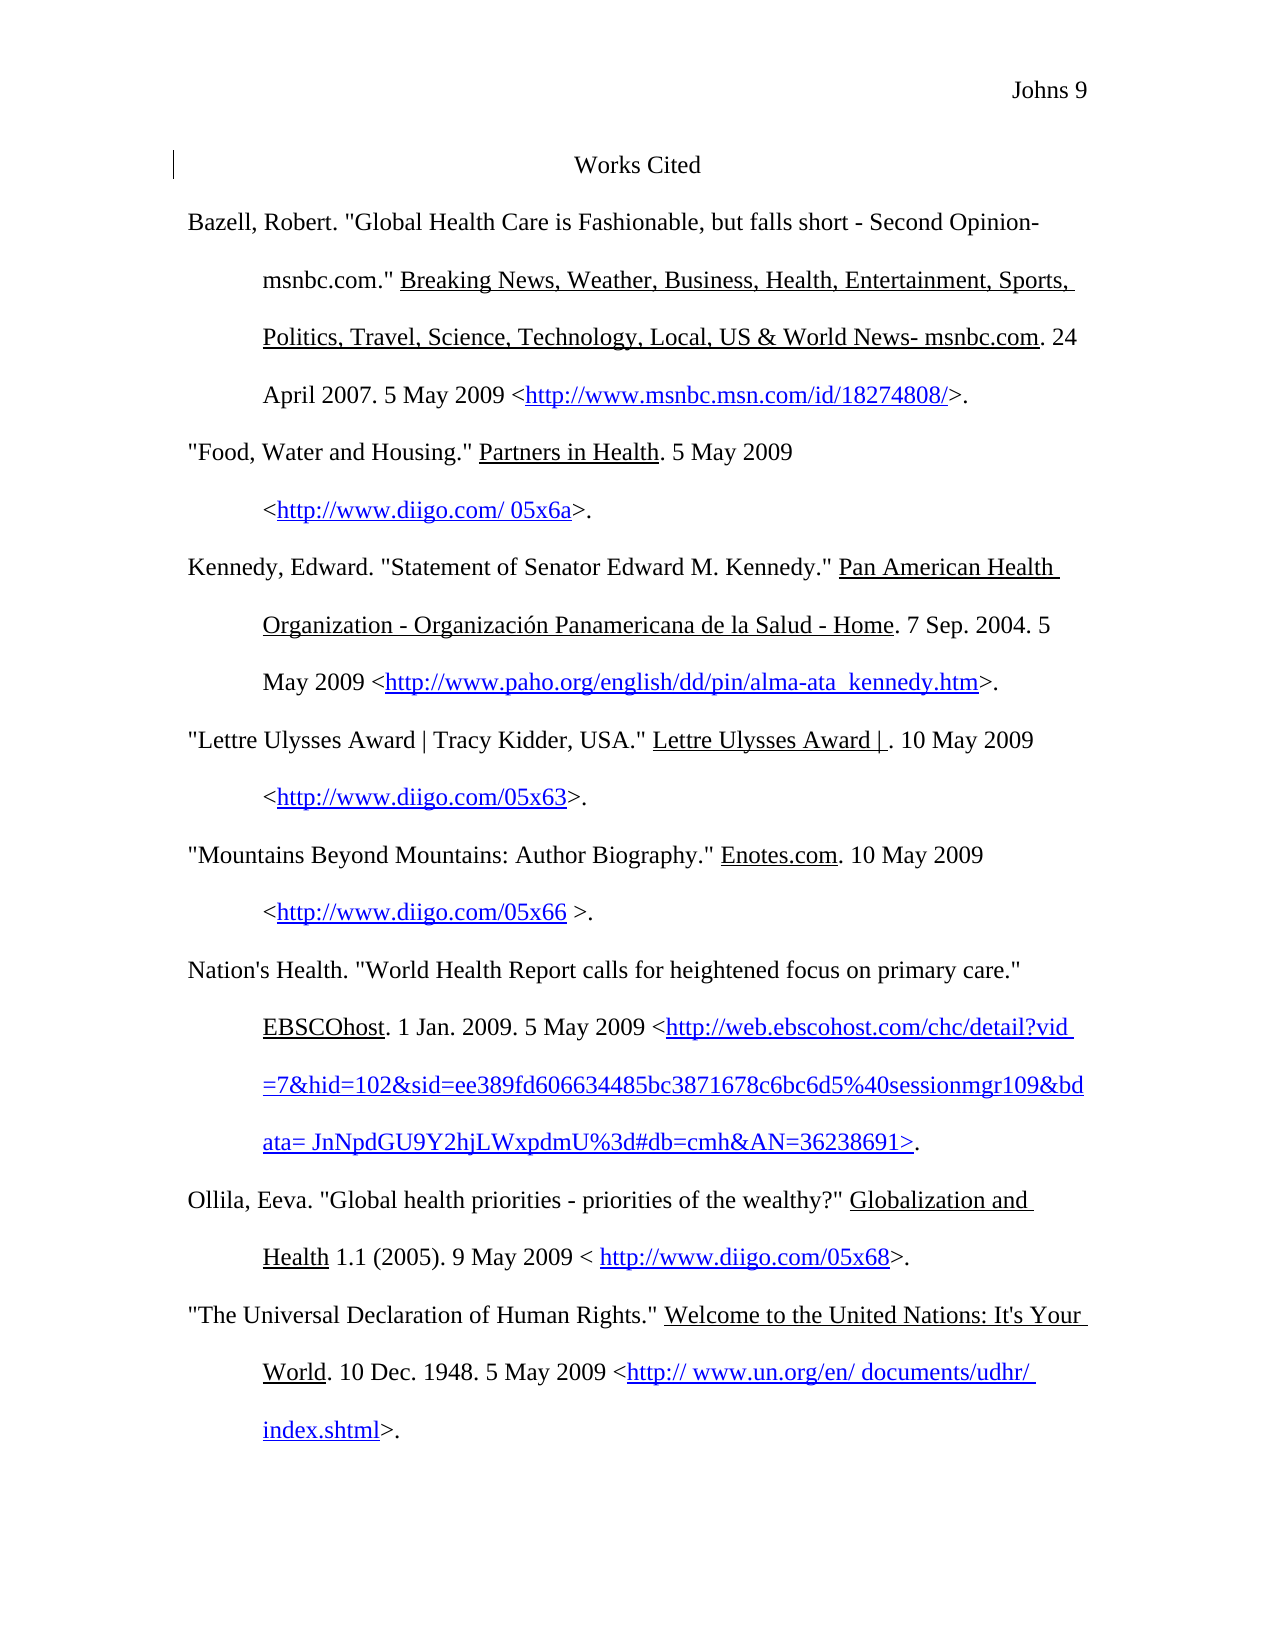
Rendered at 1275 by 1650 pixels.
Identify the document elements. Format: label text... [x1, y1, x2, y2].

text Organization - Organización Panamericana de la Salud - Home. 7 Sep. 2004. 5 May 2009 <http://www.paho.org/english/dd/pin/alma-ata_kennedy.htm>. [262, 610, 1087, 696]
text EBSCOhost. 1 Jan. 2009. 5 May 2009 <http://web.ebscohost.com/chc/detail?vid =7&hid=102&sid=ee389fd606634485bc3871678c6bc6d5%40sessionmgr109&bdata= JnNpdGU9Y2hjLWxpdmU%3d#db=cmh&AN=36238691>. [262, 1012, 1087, 1156]
text World. 10 Dec. 1948. 5 May 2009 <http:// www.un.org/en/ documents/udhr/ index.shtml>. [262, 1357, 1087, 1444]
text <http://www.diigo.com/ 05x6a>. [187, 495, 1087, 524]
text "Lettre Ulysses Award | Tracy Kidder, ." Lettre Ulysses Award | . 10 May 2009 [187, 725, 1087, 754]
text Bazell, Robert. "Global Health Care is Fashionable, but falls short - Second Opinion- [187, 207, 1087, 236]
text Works Cited [187, 150, 1087, 179]
text "Food, Water and Housing." Partners in Health. 5 May 2009 [187, 437, 1087, 466]
text Nation's Health. "World Health Report calls for heightened focus on primary care." [187, 955, 1087, 984]
text <http://www.diigo.com/05x63>. [187, 782, 1087, 811]
text Health 1.1 (2005). 9 May 2009 < http://www.diigo.com/05x68>. [187, 1242, 1087, 1271]
text msnbc.com." Breaking News, Weather, Business, Health, Entertainment, Sports, Politics, Travel, Science, Technology, & World News- msnbc.com. 24 April 2007. 5 May 2009 <http://www.msnbc.msn.com/id/18274808/>. [262, 265, 1087, 409]
text "The Universal Declaration of Human Rights." Welcome to the United Nations: It's Your [187, 1300, 1087, 1329]
text ": Author Biography." Enotes.com. 10 May 2009 [187, 840, 1087, 869]
text <http://www.diigo.com/05x66 >. [187, 897, 1087, 926]
text Ollila, Eeva. "Global health priorities - priorities of the wealthy?" Globalization and [187, 1185, 1087, 1214]
text Kennedy, Edward. "Statement of Senator Edward M. Kennedy." Pan American Health [187, 552, 1087, 581]
